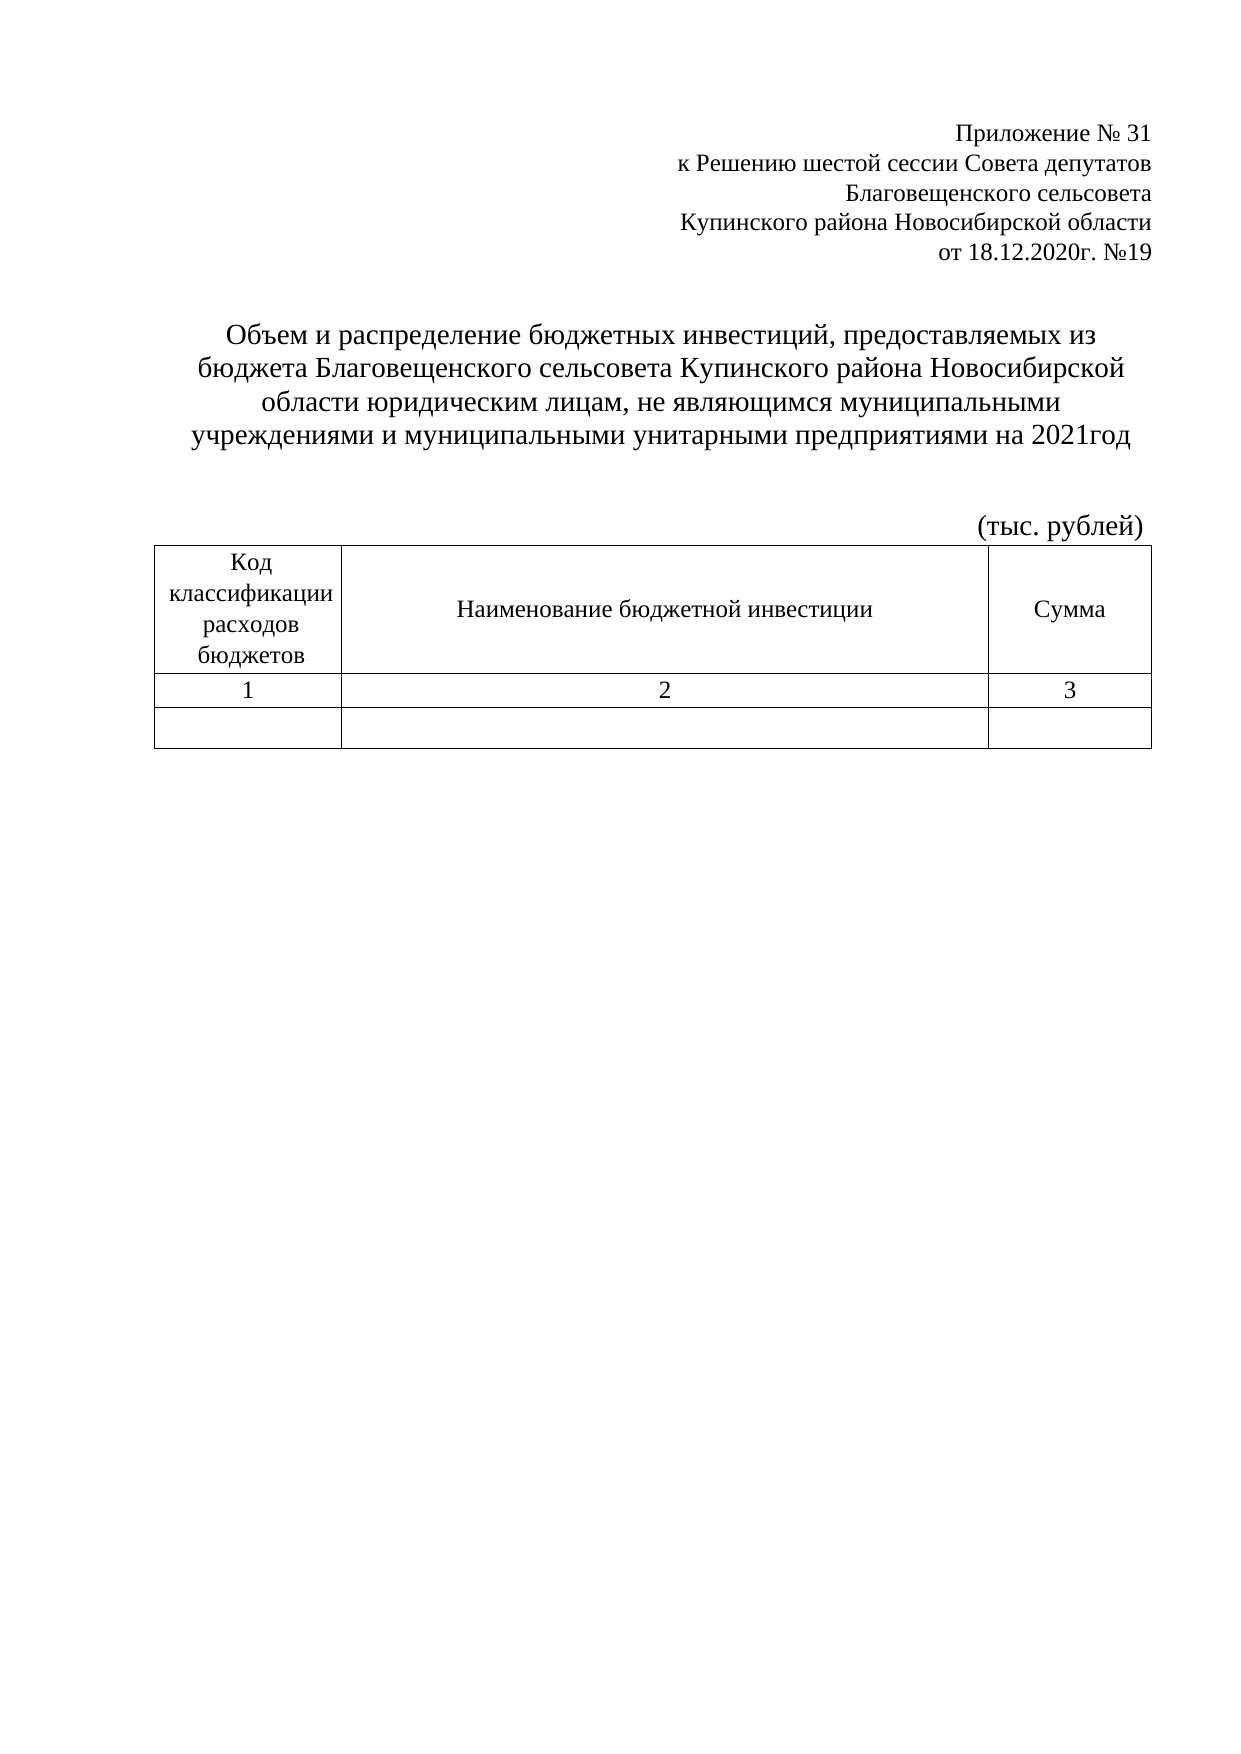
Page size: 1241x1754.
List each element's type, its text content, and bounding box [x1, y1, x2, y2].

table_cell 2 [342, 674, 988, 707]
text (тыс. рублей) [177, 508, 1143, 541]
table_cell 1 [155, 674, 341, 707]
table_cell 3 [989, 674, 1151, 707]
text Купинского района Новосибирской области [177, 207, 1152, 236]
text от 18.12.2020г. №19 [177, 237, 1152, 266]
text Приложение № 31 [177, 118, 1152, 147]
table_header Код классификации расходов бюджетов [155, 546, 341, 672]
table_header Наименование бюджетной инвестиции [342, 546, 988, 672]
table_cell [989, 708, 1151, 748]
text Благовещенского сельсовета [177, 178, 1152, 206]
text Объем и распределение бюджетных инвестиций, предоставляемых из бюджета Благовещенского сельсовета Купинского района Новосибирской области юридическим лицам, не являющимся муниципальными учреждениями и муниципальными унитарными предприятиями на 2021год [177, 317, 1145, 451]
table_cell [342, 708, 988, 748]
text к Решению шестой сессии Совета депутатов [177, 148, 1152, 177]
table_cell [155, 708, 341, 748]
table_header Сумма [989, 546, 1151, 672]
